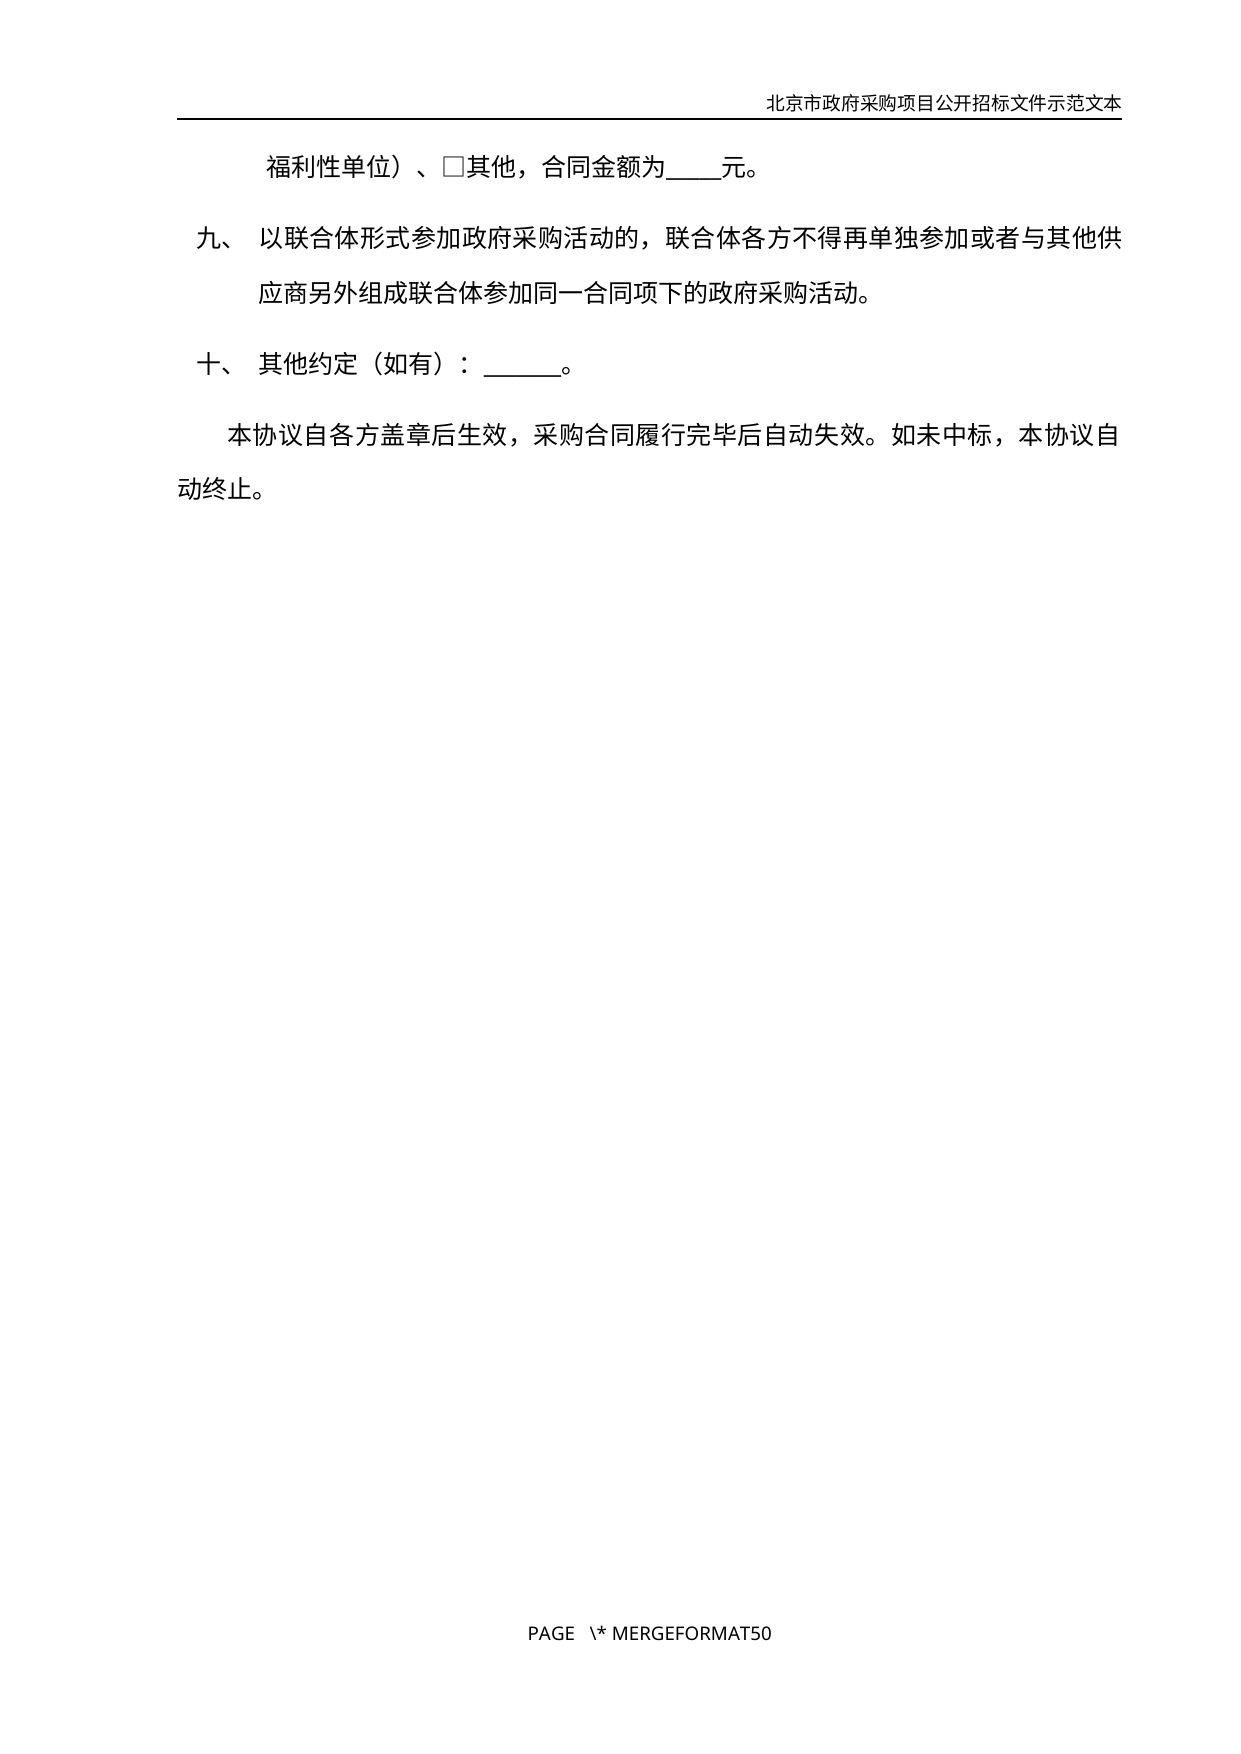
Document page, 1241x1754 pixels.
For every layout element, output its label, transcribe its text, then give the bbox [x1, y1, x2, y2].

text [266, 148, 1122, 184]
list 以联合体形式参加政府采购活动的，联合体各方不得再单独参加或者与其他供应商另外组成联合体参加同一合同项下的政府采购活动。 [196, 219, 1122, 309]
text 本协议自各方盖章后生效，采购合同履行完毕后自动失效。如未中标，本协议自动终止。 [177, 415, 1122, 506]
list 其他约定（如有）：_______。 [196, 344, 1122, 380]
